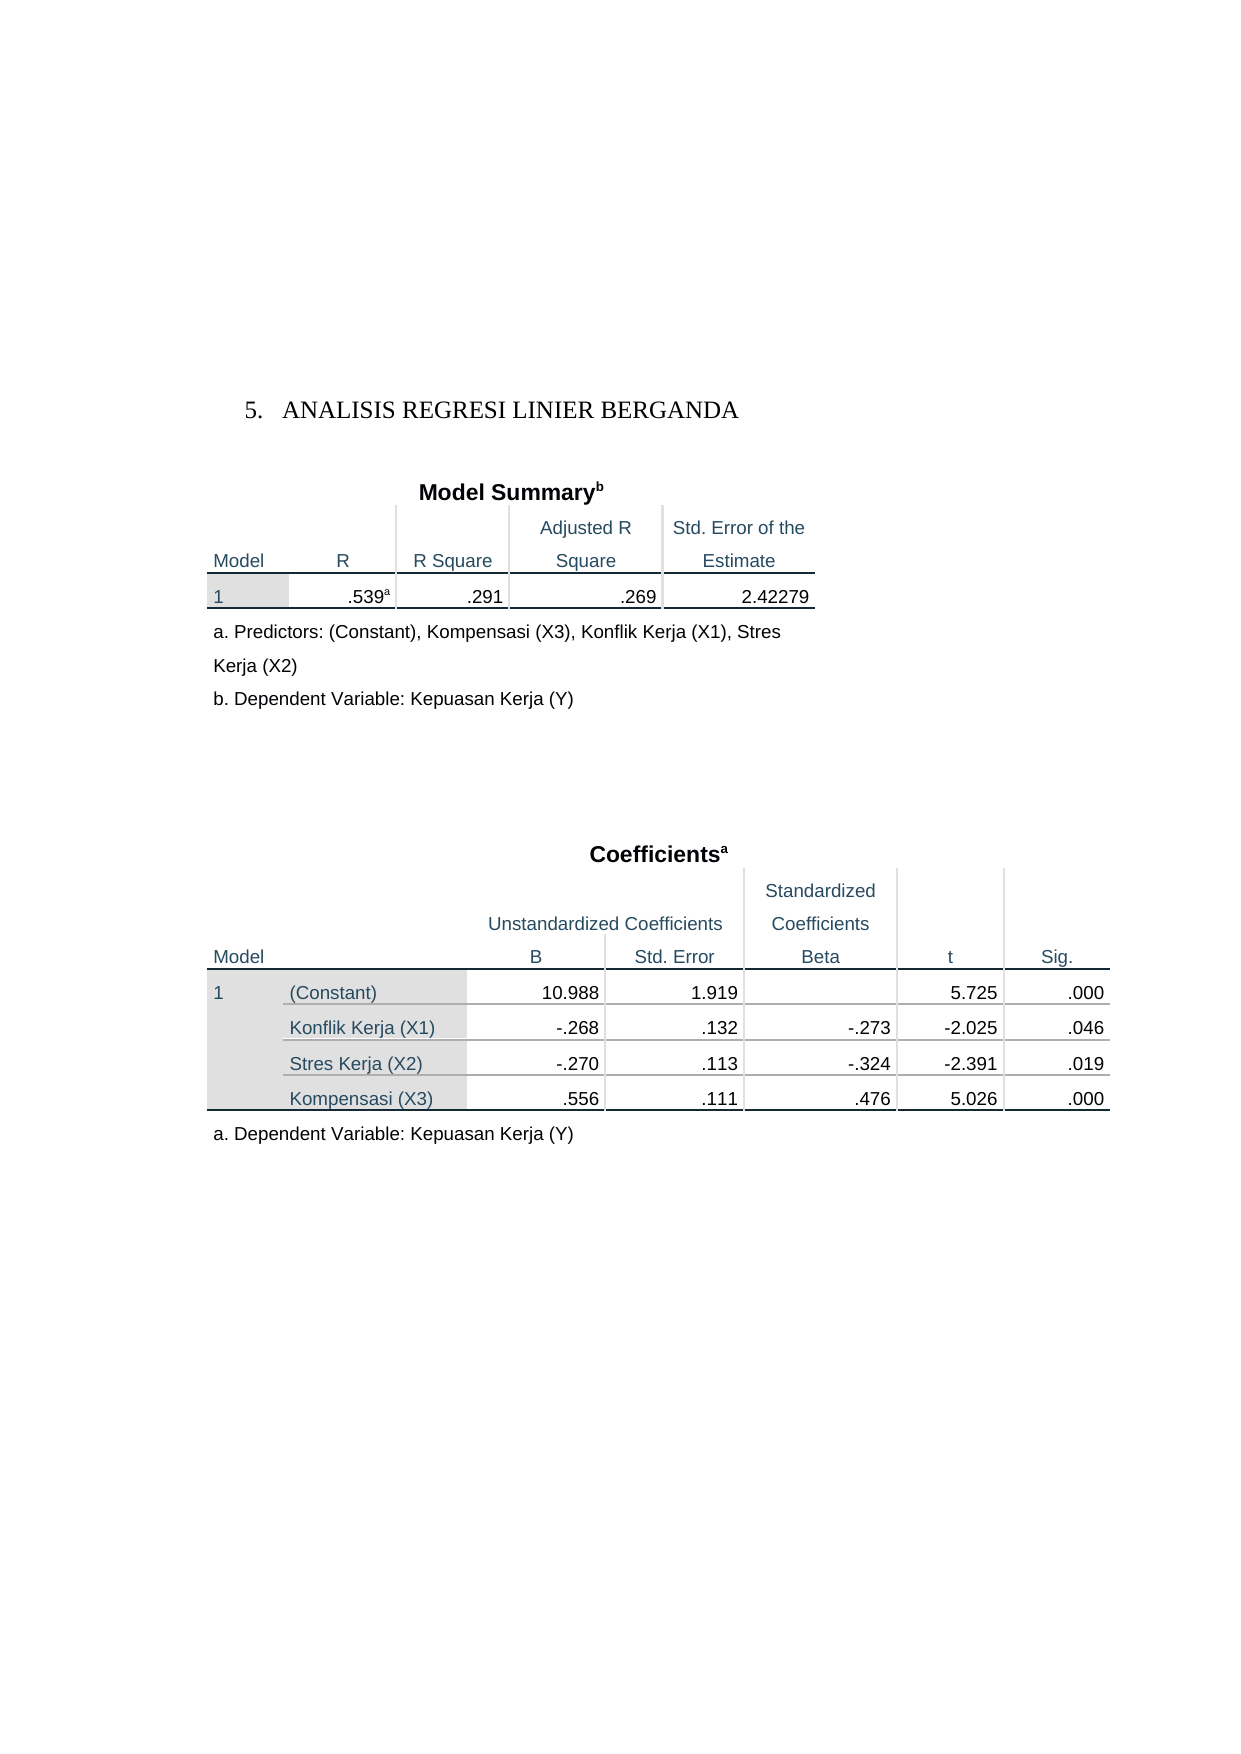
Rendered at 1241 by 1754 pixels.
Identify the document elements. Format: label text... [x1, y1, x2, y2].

table_cell R Square [397, 505, 508, 572]
table_cell Unstandardized Coefficients [467, 868, 743, 934]
table_cell -2.025 [898, 1005, 1003, 1038]
table_cell Std. Error of the Estimate [664, 505, 815, 572]
table_cell Std. Error [606, 934, 743, 968]
table_cell [745, 970, 896, 1003]
table_cell .000 [1005, 1076, 1110, 1109]
table_cell t [898, 868, 1003, 968]
table_cell Kompensasi (X3) [283, 1076, 467, 1109]
table_cell a. Predictors: (Constant), Kompensasi (X3), Konflik Kerja (X1), Stres Kerja (X2) [207, 609, 815, 676]
table_cell -.270 [467, 1041, 604, 1074]
table_cell 2.42279 [664, 574, 815, 607]
table_cell 10.988 [467, 970, 604, 1003]
table_cell R [290, 505, 395, 572]
table_cell .556 [467, 1076, 604, 1109]
table_cell Sig. [1005, 868, 1110, 968]
table_cell -.273 [745, 1005, 896, 1038]
table_cell Beta [745, 934, 896, 968]
table_cell 1 [207, 574, 289, 607]
table_cell Konflik Kerja (X1) [283, 1005, 467, 1038]
table_header Coefficientsa [207, 834, 1110, 868]
table_cell .476 [745, 1076, 896, 1109]
list ANALISIS REGRESI LINIER BERGANDA [244, 395, 1122, 424]
table_cell 5.026 [898, 1076, 1003, 1109]
table_cell Model [207, 505, 289, 572]
table_cell .000 [1005, 970, 1110, 1003]
table_cell .269 [510, 574, 661, 607]
table_cell .132 [606, 1005, 743, 1038]
table_cell Adjusted R Square [510, 505, 661, 572]
table_cell -.324 [745, 1041, 896, 1074]
table_cell 5.725 [898, 970, 1003, 1003]
table_cell a. Dependent Variable: Kepuasan Kerja (Y) [207, 1111, 1110, 1145]
table_cell -2.391 [898, 1041, 1003, 1074]
table_cell Standardized Coefficients [745, 868, 896, 934]
table_cell b. Dependent Variable: Kepuasan Kerja (Y) [207, 676, 815, 709]
table_cell (Constant) [283, 970, 467, 1003]
table_cell .111 [606, 1076, 743, 1109]
table_cell .113 [606, 1041, 743, 1074]
table_cell Stres Kerja (X2) [283, 1041, 467, 1074]
table_cell .019 [1005, 1041, 1110, 1074]
table_cell 1 [207, 970, 283, 1109]
table_cell .291 [397, 574, 508, 607]
table_cell -.268 [467, 1005, 604, 1038]
table_cell B [467, 934, 604, 968]
table_cell Model [207, 868, 467, 968]
table_cell .539a [290, 574, 395, 607]
table_cell 1.919 [606, 970, 743, 1003]
table_cell .046 [1005, 1005, 1110, 1038]
table_header Model Summaryb [207, 472, 815, 505]
